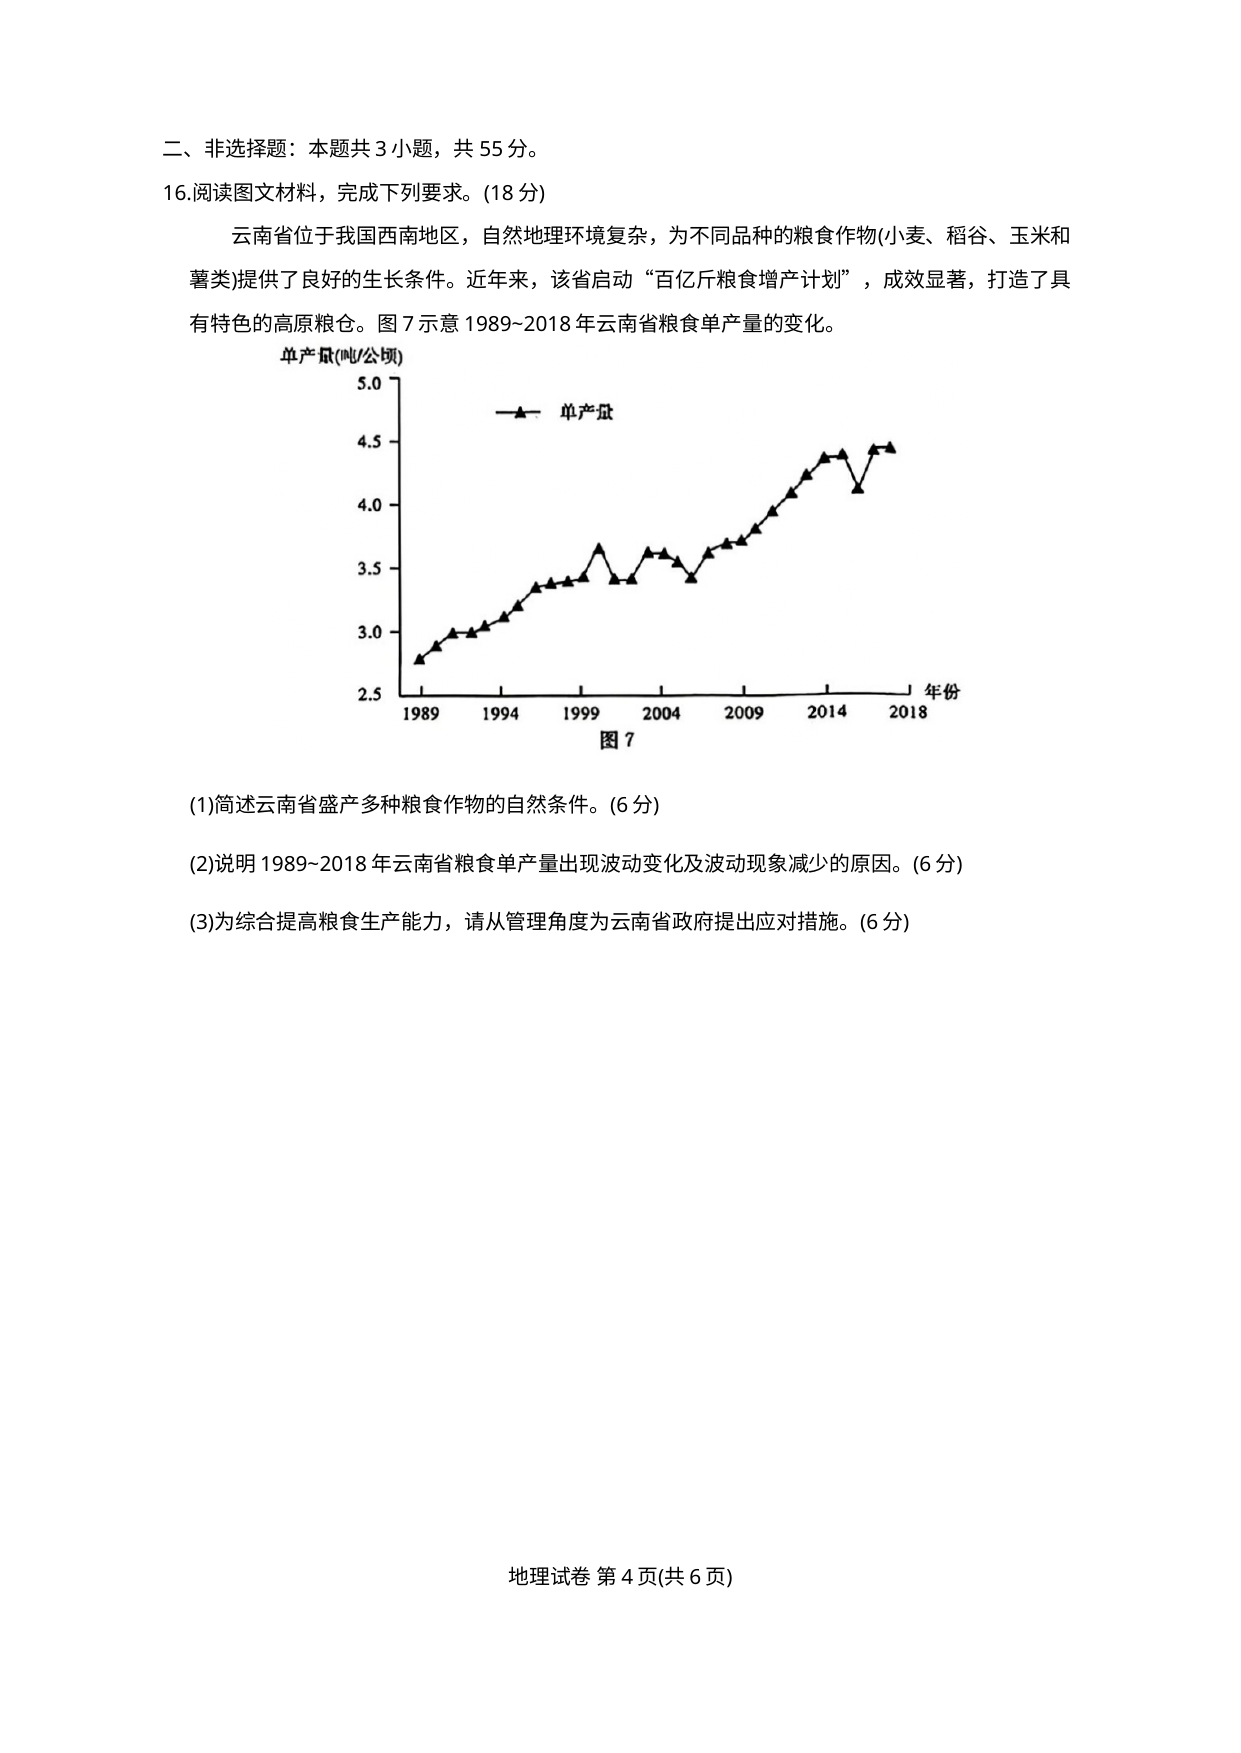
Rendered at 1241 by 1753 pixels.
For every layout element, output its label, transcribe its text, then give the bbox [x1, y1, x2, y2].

text (3)为综合提高粮食生产能力，请从管理角度为云南省政府提出应对措施。(6分) [189, 892, 1165, 935]
text 地理试卷 第4页(共6页) [75, 1560, 1165, 1591]
text 二、非选择题：本题共3小题，共 55分。 [162, 119, 1165, 162]
text 云南省位于我国西南地区，自然地理环境复杂，为不同品种的粮食作物(小麦、稻谷、玉米和薯类)提供了良好的生长条件。近年来，该省启动“百亿斤粮食增产计划”，成效显著，打造了具有特色的高原粮仓。图7示意1989~2018年云南省粮食单产量的变化。 [189, 206, 1071, 337]
text 16.阅读图文材料，完成下列要求。(18分) [162, 162, 1165, 206]
text (1)简述云南省盛产多种粮食作物的自然条件。(6分) [189, 775, 1165, 819]
text (2)说明1989~2018年云南省粮食单产量出现波动变化及波动现象减少的原因。(6分) [189, 833, 1165, 877]
picture [271, 337, 969, 755]
